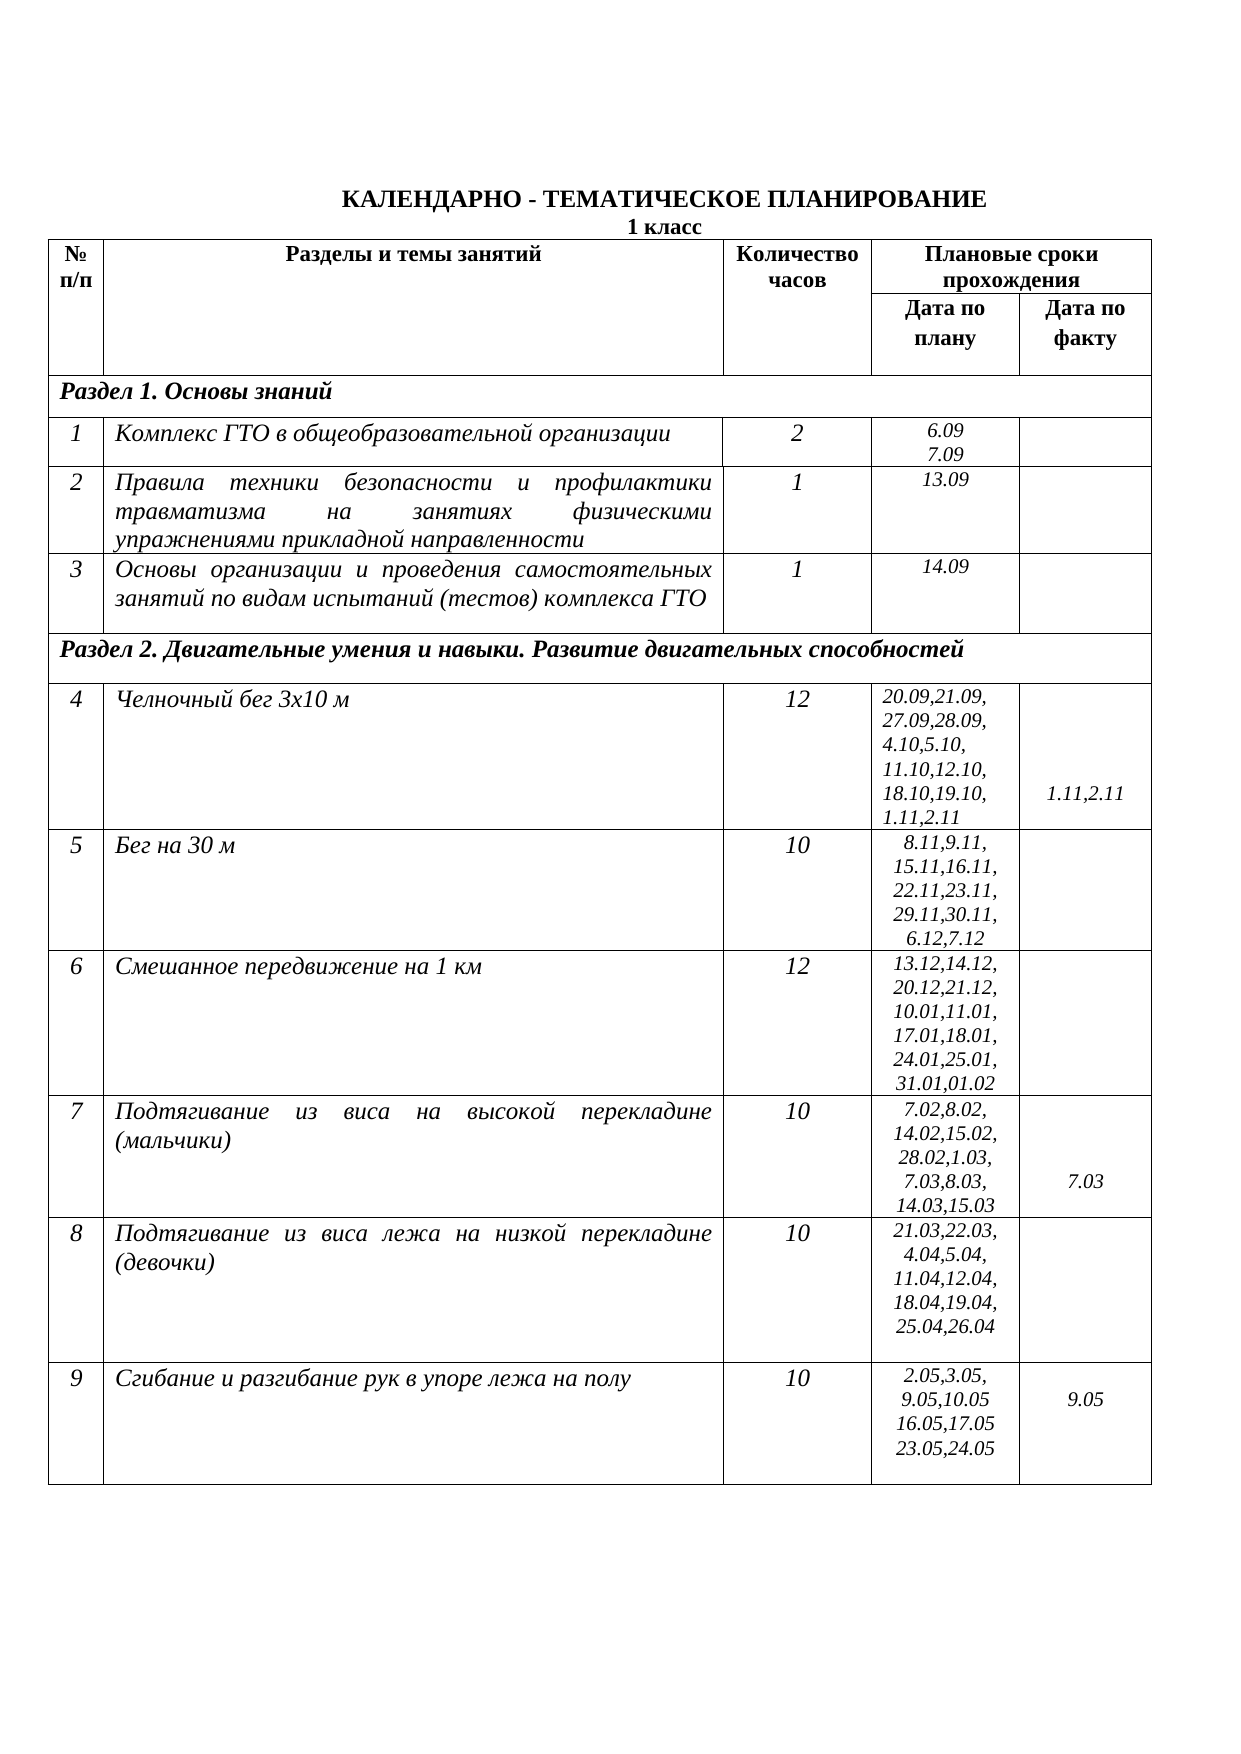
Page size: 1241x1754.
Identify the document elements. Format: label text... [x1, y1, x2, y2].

table_cell Сгибание и разгибание рук в упоре лежа на полу [104, 1363, 723, 1483]
table_cell 2.05,3.05, 9.05,10.05 16.05,17.05 23.05,24.05 [872, 1363, 1019, 1483]
table_cell [1020, 418, 1151, 466]
table_cell 10 [724, 1218, 871, 1362]
table_cell Комплекс ГТО в общеобразовательной организации [104, 418, 722, 466]
table_cell 7.03 [1020, 1096, 1151, 1217]
table_cell 6 [49, 951, 103, 1095]
table_cell Дата по плану [872, 294, 1019, 375]
table_cell 1.11,2.11 [1020, 684, 1151, 829]
table_cell 3 [49, 554, 103, 633]
table_cell 12 [724, 684, 871, 829]
table_cell 2 [723, 418, 871, 466]
table_cell Правила техники безопасности и профилактики травматизма на занятиях физическими упражнениями прикладной направленности [104, 467, 723, 553]
table_cell 14.09 [872, 554, 1019, 633]
table_cell 13.09 [872, 467, 1019, 553]
table_cell 4 [49, 684, 103, 829]
table_cell 7.02,8.02, 14.02,15.02, 28.02,1.03, 7.03,8.03, 14.03,15.03 [872, 1096, 1019, 1217]
table_cell 10 [724, 1096, 871, 1217]
table_cell 1 [724, 554, 871, 633]
table_header Количество часов [724, 240, 871, 375]
table_cell 5 [49, 830, 103, 950]
table_header № п/п [49, 240, 103, 375]
table_cell 1 [49, 418, 103, 466]
table_cell [1020, 467, 1151, 553]
text КАЛЕНДАРНО - ТЕМАТИЧЕСКОЕ ПЛАНИРОВАНИЕ [177, 184, 1152, 213]
table_cell 10 [724, 1363, 871, 1483]
table_cell [1020, 951, 1151, 1095]
table_cell 9.05 [1020, 1363, 1151, 1483]
table_cell Дата по факту [1020, 294, 1151, 375]
table_cell 20.09,21.09, 27.09,28.09, 4.10,5.10, 11.10,12.10, 18.10,19.10, 1.11,2.11 [872, 684, 1019, 829]
table_cell 12 [724, 951, 871, 1095]
table_cell [1020, 830, 1151, 950]
table_cell 10 [724, 830, 871, 950]
table_cell Раздел 1. Основы знаний [49, 376, 1151, 417]
table_cell 7 [49, 1096, 103, 1217]
table_cell [1020, 554, 1151, 633]
table_cell 6.09 7.09 [872, 418, 1019, 466]
table_cell Бег на 30 м [104, 830, 723, 950]
table_cell 13.12,14.12, 20.12,21.12, 10.01,11.01, 17.01,18.01, 24.01,25.01, 31.01,01.02 [872, 951, 1019, 1095]
table_cell Подтягивание из виса лежа на низкой перекладине (девочки) [104, 1218, 723, 1362]
table_cell [1020, 1218, 1151, 1362]
table_cell 9 [49, 1363, 103, 1483]
table_cell 2 [49, 467, 103, 553]
table_cell 8 [49, 1218, 103, 1362]
text 1 класс [177, 213, 1152, 239]
table_cell Челночный бег 3х10 м [104, 684, 723, 829]
table_cell Основы организации и проведения самостоятельных занятий по видам испытаний (тестов) комплекса ГТО [104, 554, 723, 633]
table_header Плановые сроки прохождения [872, 240, 1151, 293]
table_cell Смешанное передвижение на 1 км [104, 951, 723, 1095]
table_cell 1 [724, 467, 871, 553]
table_cell Раздел 2. Двигательные умения и навыки. Развитие двигательных способностей [49, 634, 1151, 683]
table_cell 21.03,22.03, 4.04,5.04, 11.04,12.04, 18.04,19.04, 25.04,26.04 [872, 1218, 1019, 1362]
table_header Разделы и темы занятий [104, 240, 723, 375]
table_cell 8.11,9.11, 15.11,16.11, 22.11,23.11, 29.11,30.11, 6.12,7.12 [872, 830, 1019, 950]
table_cell Подтягивание из виса на высокой перекладине (мальчики) [104, 1096, 723, 1217]
